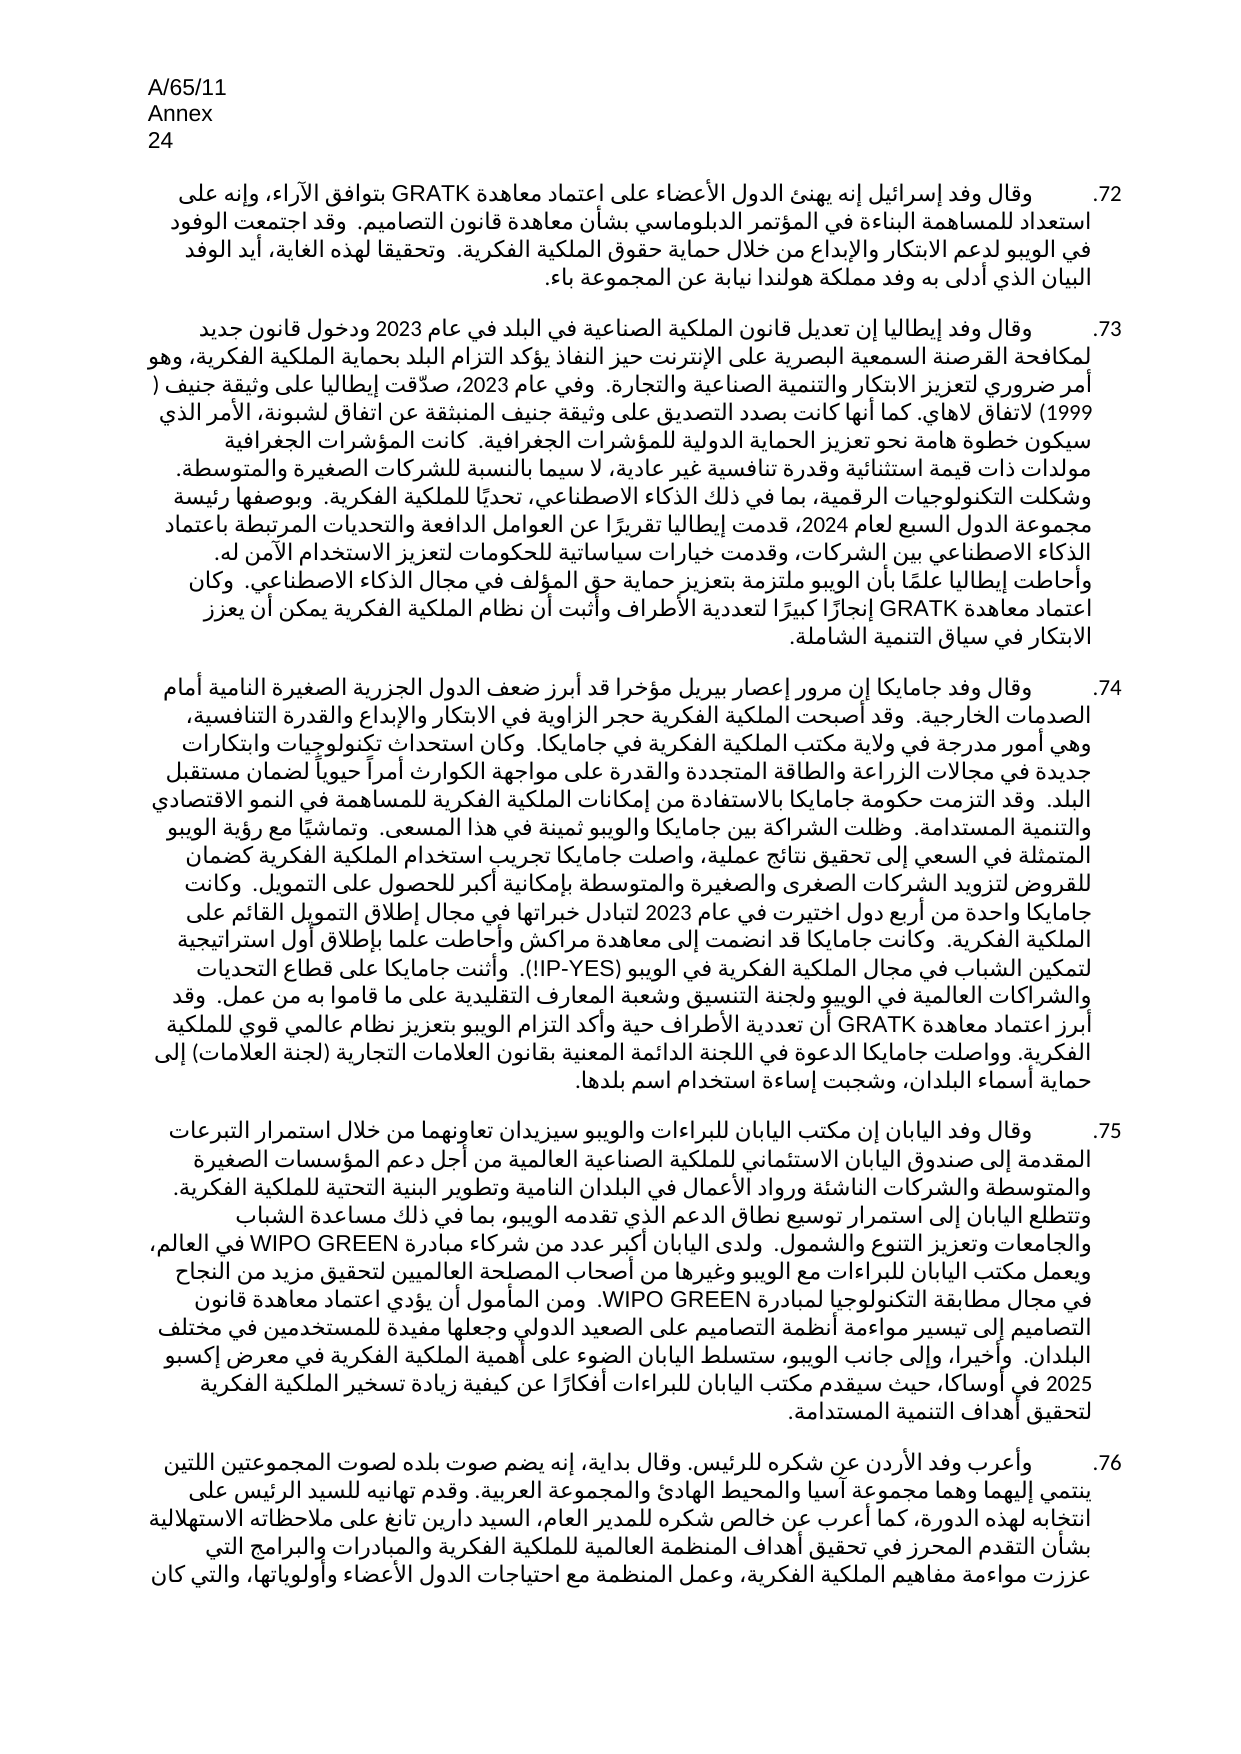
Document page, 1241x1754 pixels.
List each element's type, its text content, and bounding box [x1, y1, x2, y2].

text وقال وفد إسرائيل إنه يهنئ الدول الأعضاء على اعتماد معاهدة GRATK بتوافق الآراء، وإنه على استعداد للمساهمة البناءة في المؤتمر الدبلوماسي بشأن معاهدة قانون التصاميم. وقد اجتمعت الوفود في الويبو لدعم الابتكار والإبداع من خلال حماية حقوق الملكية الفكرية. وتحقيقا لهذه الغاية، أيد الوفد البيان الذي أدلى به وفد مملكة هولندا نيابة عن المجموعة باء. [148, 179, 1092, 291]
text وقال وفد اليابان إن مكتب اليابان للبراءات والويبو سيزيدان تعاونهما من خلال استمرار التبرعات المقدمة إلى صندوق اليابان الاستئماني للملكية الصناعية العالمية من أجل دعم المؤسسات الصغيرة والمتوسطة والشركات الناشئة ورواد الأعمال في البلدان النامية وتطوير البنية التحتية للملكية الفكرية. وتتطلع اليابان إلى استمرار توسيع نطاق الدعم الذي تقدمه الويبو، بما في ذلك مساعدة الشباب والجامعات وتعزيز التنوع والشمول. ولدى اليابان أكبر عدد من شركاء مبادرة WIPO GREEN في العالم، ويعمل مكتب اليابان للبراءات مع الويبو وغيرها من أصحاب المصلحة العالميين لتحقيق مزيد من النجاح في مجال مطابقة التكنولوجيا لمبادرة WIPO GREEN. ومن المأمول أن يؤدي اعتماد معاهدة قانون التصاميم إلى تيسير مواءمة أنظمة التصاميم على الصعيد الدولي وجعلها مفيدة للمستخدمين في مختلف البلدان. وأخيرا، وإلى جانب الويبو، ستسلط اليابان الضوء على أهمية الملكية الفكرية في معرض إكسبو 2025 في أوساكا، حيث سيقدم مكتب اليابان للبراءات أفكارًا عن كيفية زيادة تسخير الملكية الفكرية لتحقيق أهداف التنمية المستدامة. [148, 1117, 1092, 1425]
text وقال وفد إيطاليا إن تعديل قانون الملكية الصناعية في البلد في عام 2023 ودخول قانون جديد لمكافحة القرصنة السمعية البصرية على الإنترنت حيز النفاذ يؤكد التزام البلد بحماية الملكية الفكرية، وهو أمر ضروري لتعزيز الابتكار والتنمية الصناعية والتجارة. وفي عام 2023، صدّقت إيطاليا على وثيقة جنيف (1999) لاتفاق لاهاي. كما أنها كانت بصدد التصديق على وثيقة جنيف المنبثقة عن اتفاق لشبونة، الأمر الذي سيكون خطوة هامة نحو تعزيز الحماية الدولية للمؤشرات الجغرافية. كانت المؤشرات الجغرافية مولدات ذات قيمة استثنائية وقدرة تنافسية غير عادية، لا سيما بالنسبة للشركات الصغيرة والمتوسطة. وشكلت التكنولوجيات الرقمية، بما في ذلك الذكاء الاصطناعي، تحديًا للملكية الفكرية. وبوصفها رئيسة مجموعة الدول السبع لعام 2024، قدمت إيطاليا تقريرًا عن العوامل الدافعة والتحديات المرتبطة باعتماد الذكاء الاصطناعي بين الشركات، وقدمت خيارات سياساتية للحكومات لتعزيز الاستخدام الآمن له. وأحاطت إيطاليا علمًا بأن الويبو ملتزمة بتعزيز حماية حق المؤلف في مجال الذكاء الاصطناعي. وكان اعتماد معاهدة GRATK إنجازًا كبيرًا لتعددية الأطراف وأثبت أن نظام الملكية الفكرية يمكن أن يعزز الابتكار في سياق التنمية الشاملة. [148, 314, 1092, 651]
text وقال وفد جامايكا إن مرور إعصار بيريل مؤخرا قد أبرز ضعف الدول الجزرية الصغيرة النامية أمام الصدمات الخارجية. وقد أصبحت الملكية الفكرية حجر الزاوية في الابتكار والإبداع والقدرة التنافسية، وهي أمور مدرجة في ولاية مكتب الملكية الفكرية في جامايكا. وكان استحداث تكنولوجيات وابتكارات جديدة في مجالات الزراعة والطاقة المتجددة والقدرة على مواجهة الكوارث أمراً حيوياً لضمان مستقبل البلد. وقد التزمت حكومة جامايكا بالاستفادة من إمكانات الملكية الفكرية للمساهمة في النمو الاقتصادي والتنمية المستدامة. وظلت الشراكة بين جامايكا والويبو ثمينة في هذا المسعى. وتماشيًا مع رؤية الويبو المتمثلة في السعي إلى تحقيق نتائج عملية، واصلت جامايكا تجريب استخدام الملكية الفكرية كضمان للقروض لتزويد الشركات الصغرى والصغيرة والمتوسطة بإمكانية أكبر للحصول على التمويل. وكانت جامايكا واحدة من أربع دول اختيرت في عام 2023 لتبادل خبراتها في مجال إطلاق التمويل القائم على الملكية الفكرية. وكانت جامايكا قد انضمت إلى معاهدة مراكش وأحاطت علما بإطلاق أول استراتيجية لتمكين الشباب في مجال الملكية الفكرية في الويبو (IP-YES!). وأثنت جامايكا على قطاع التحديات والشراكات العالمية في الوييو ولجنة التنسيق وشعبة المعارف التقليدية على ما قاموا به من عمل. وقد أبرز اعتماد معاهدة GRATK أن تعددية الأطراف حية وأكد التزام الويبو بتعزيز نظام عالمي قوي للملكية الفكرية. وواصلت جامايكا الدعوة في اللجنة الدائمة المعنية بقانون العلامات التجارية (لجنة العلامات) إلى حماية أسماء البلدان، وشجبت إساءة استخدام اسم بلدها. [148, 673, 1092, 1094]
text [148, 1448, 1092, 1588]
